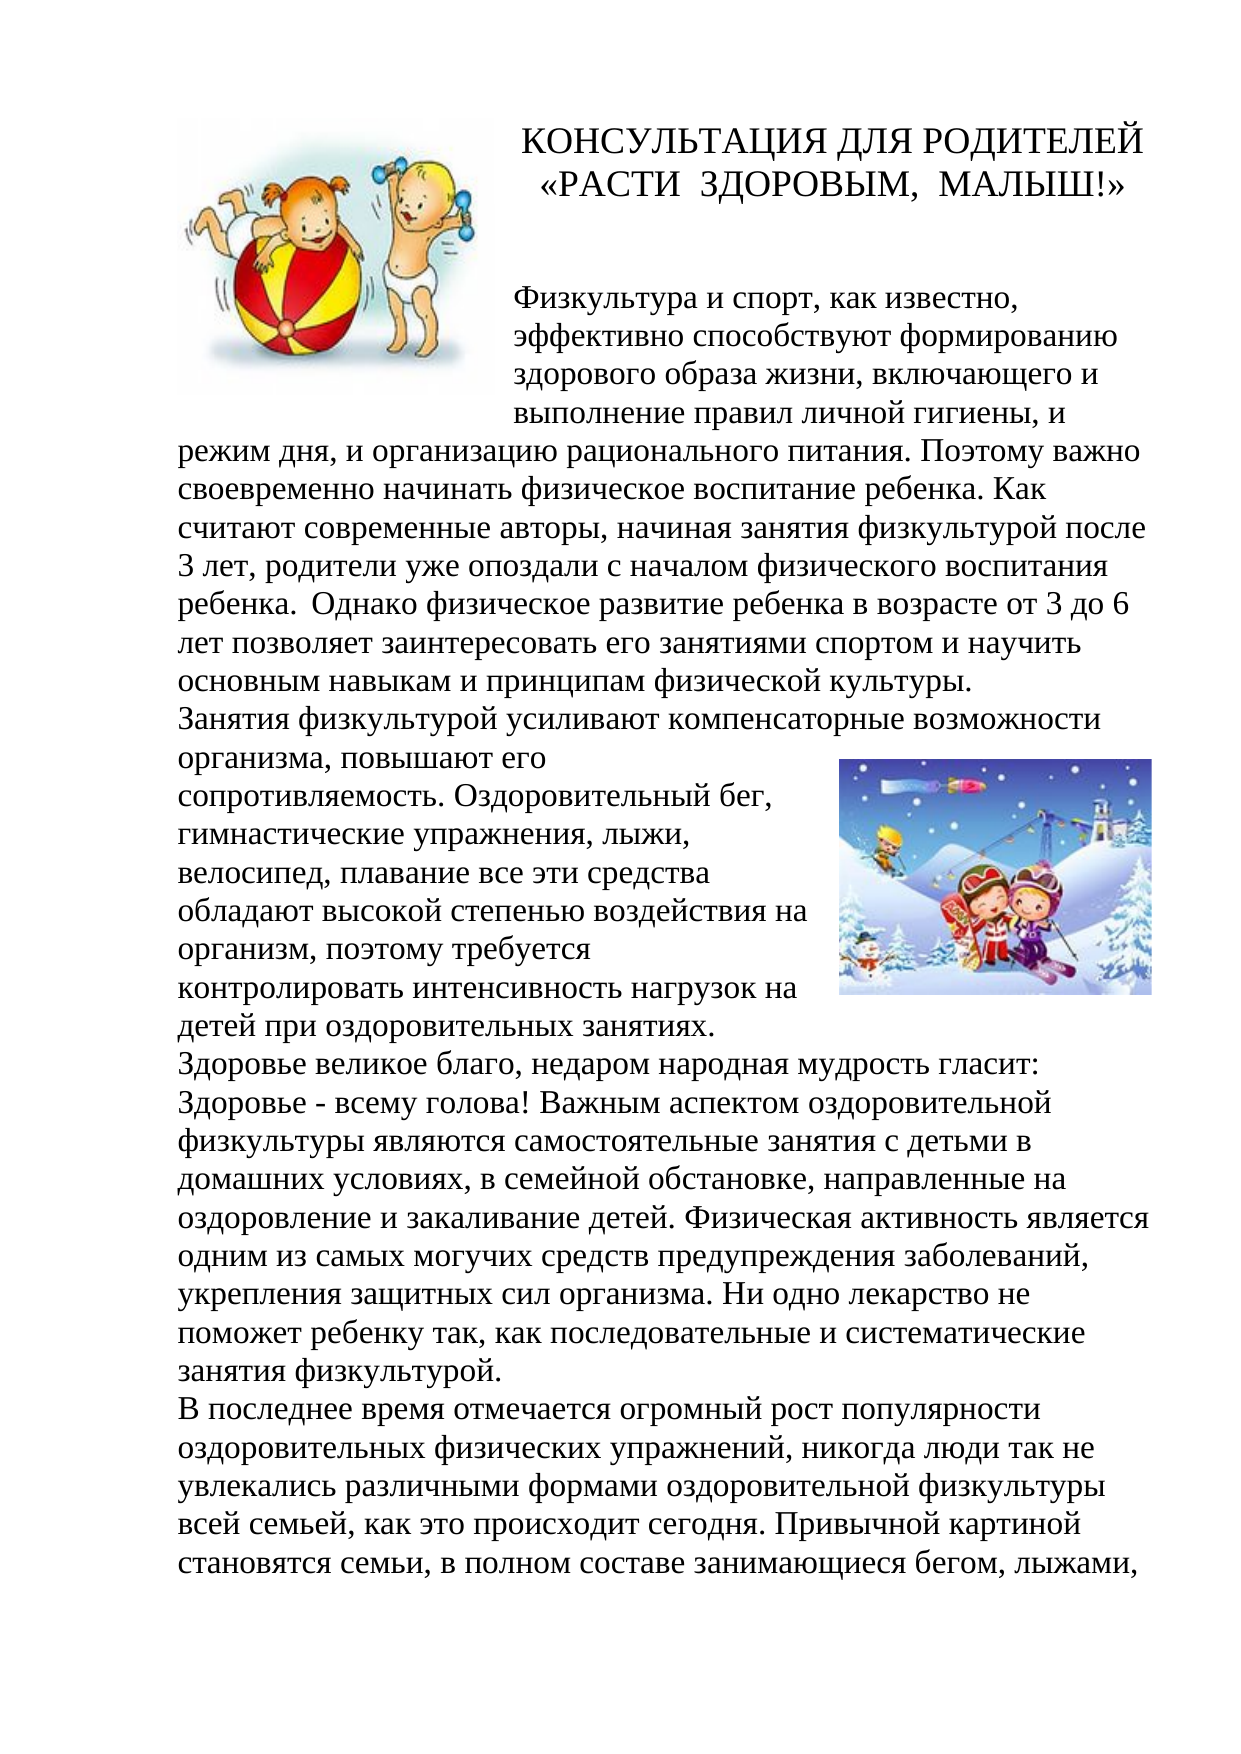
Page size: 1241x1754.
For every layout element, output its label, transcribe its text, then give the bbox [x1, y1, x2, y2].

picture [177, 118, 495, 395]
picture [839, 759, 1152, 995]
text КОНСУЛЬТАЦИЯ ДЛЯ РОДИТЕЛЕЙ «РАСТИ ЗДОРОВЫМ, МАЛЫШ!» [495, 118, 1152, 204]
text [177, 277, 1152, 1580]
